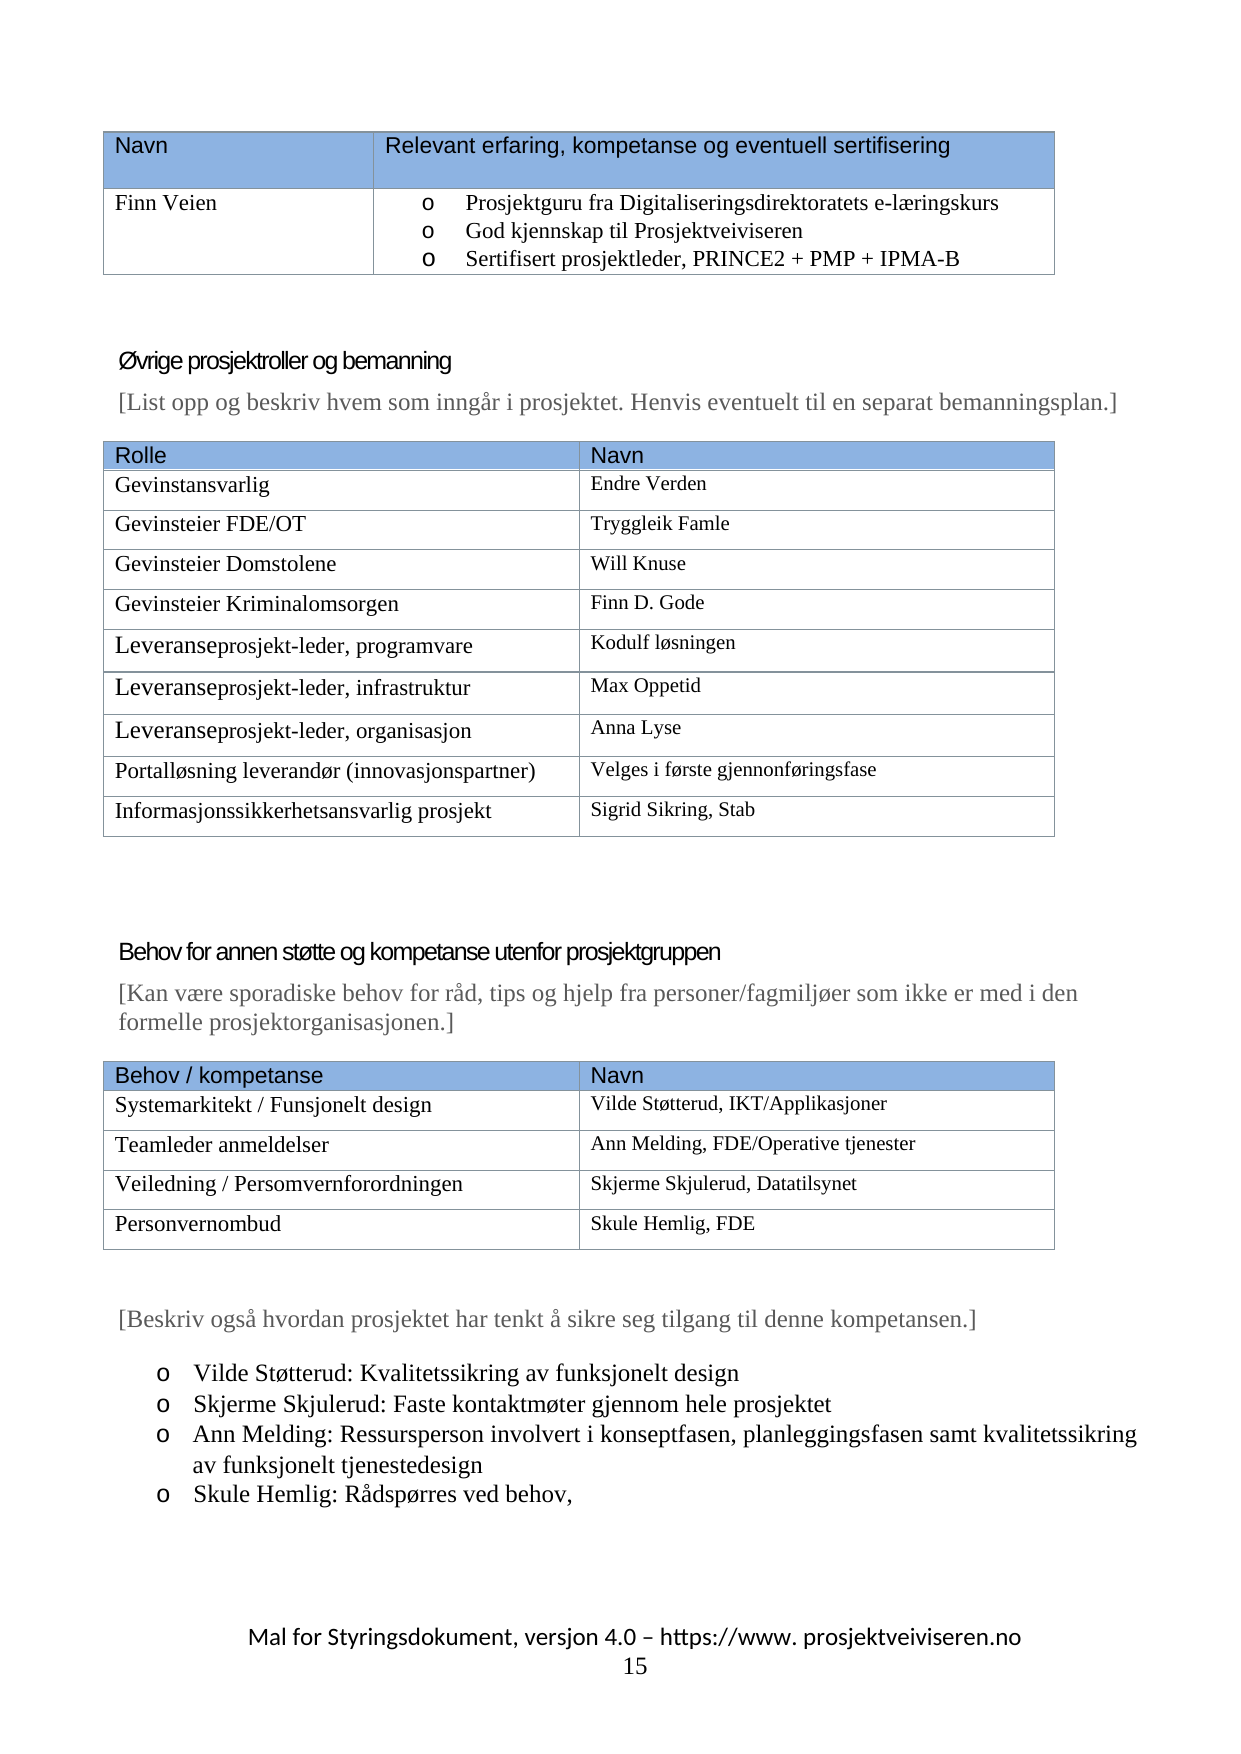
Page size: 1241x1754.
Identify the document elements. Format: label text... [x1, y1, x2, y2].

list Skule Hemlig: Rådspørres ved behov, [156, 1479, 1152, 1510]
table_cell Skule Hemlig, FDE [580, 1210, 1054, 1249]
table_cell Kodulf løsningen [580, 630, 1054, 671]
table_cell Skjerme Skjulerud, Datatilsynet [580, 1171, 1054, 1209]
table_cell Gevinsteier Domstolene [104, 550, 579, 589]
table_cell Finn Veien [104, 189, 373, 274]
table_cell Personvernombud [104, 1210, 579, 1249]
table_cell Endre Verden [580, 471, 1054, 509]
list Vilde Støtterud: Kvalitetssikring av funksjonelt design [156, 1358, 1152, 1389]
table_cell Sigrid Sikring, Stab [580, 797, 1054, 836]
table_cell Max Oppetid [580, 673, 1054, 714]
table_cell Teamleder anmeldelser [104, 1131, 579, 1169]
table_cell Finn D. Gode [580, 590, 1054, 629]
table_cell Leveranseprosjekt-leder, programvare [104, 630, 579, 671]
list Skjerme Skjulerud: Faste kontaktmøter gjennom hele prosjektet [156, 1389, 1152, 1419]
table_cell Leveranseprosjekt-leder, organisasjon [104, 715, 579, 756]
table_cell Will Knuse [580, 550, 1054, 589]
table_header Navn [580, 442, 1054, 469]
table_header Rolle [104, 442, 579, 469]
table_cell Prosjektguru fra Digitaliseringsdirektoratets e-læringskurs God kjennskap til Prosjektveiviseren Sertifisert prosjektleder, PRINCE2 + PMP + IPMA-B [374, 189, 1054, 274]
list Ann Melding: Ressursperson involvert i konseptfasen, planleggingsfasen samt kvalitetssikring av funksjonelt tjenestedesign [155, 1419, 1152, 1479]
subtitle Øvrige prosjektroller og bemanning [118, 339, 1152, 374]
table_cell Tryggleik Famle [580, 511, 1054, 549]
text [Beskriv også hvordan prosjektet har tenkt å sikre seg tilgang til denne kompetansen.] [118, 1304, 1152, 1333]
table_cell Ann Melding, FDE/Operative tjenester [580, 1131, 1054, 1169]
table_header Relevant erfaring, kompetanse og eventuell sertifisering [374, 133, 1054, 188]
table_cell Informasjonssikkerhetsansvarlig prosjekt [104, 797, 579, 836]
table_cell Anna Lyse [580, 715, 1054, 756]
table_cell Gevinstansvarlig [104, 471, 579, 509]
text [Kan være sporadiske behov for råd, tips og hjelp fra personer/fagmiljøer som ikke er med i den formelle prosjektorganisasjonen.] [118, 978, 1152, 1036]
text [List opp og beskriv hvem som inngår i prosjektet. Henvis eventuelt til en separat bemanningsplan.] [118, 387, 1152, 416]
table_cell Leveranseprosjekt-leder, infrastruktur [104, 673, 579, 714]
table_cell Gevinsteier Kriminalomsorgen [104, 590, 579, 629]
table_header Behov / kompetanse [104, 1062, 579, 1090]
table_cell Veiledning / Persomvernforordningen [104, 1171, 579, 1209]
table_cell Vilde Støtterud, IKT/Applikasjoner [580, 1091, 1054, 1129]
table_cell Velges i første gjennonføringsfase [580, 757, 1054, 796]
table_cell Gevinsteier FDE/OT [104, 511, 579, 549]
table_header Navn [580, 1062, 1054, 1090]
table_header Navn [104, 133, 373, 188]
subtitle Behov for annen støtte og kompetanse utenfor prosjektgruppen [118, 930, 1152, 966]
table_cell Systemarkitekt / Funsjonelt design [104, 1091, 579, 1129]
table_cell Portalløsning leverandør (innovasjonspartner) [104, 757, 579, 796]
